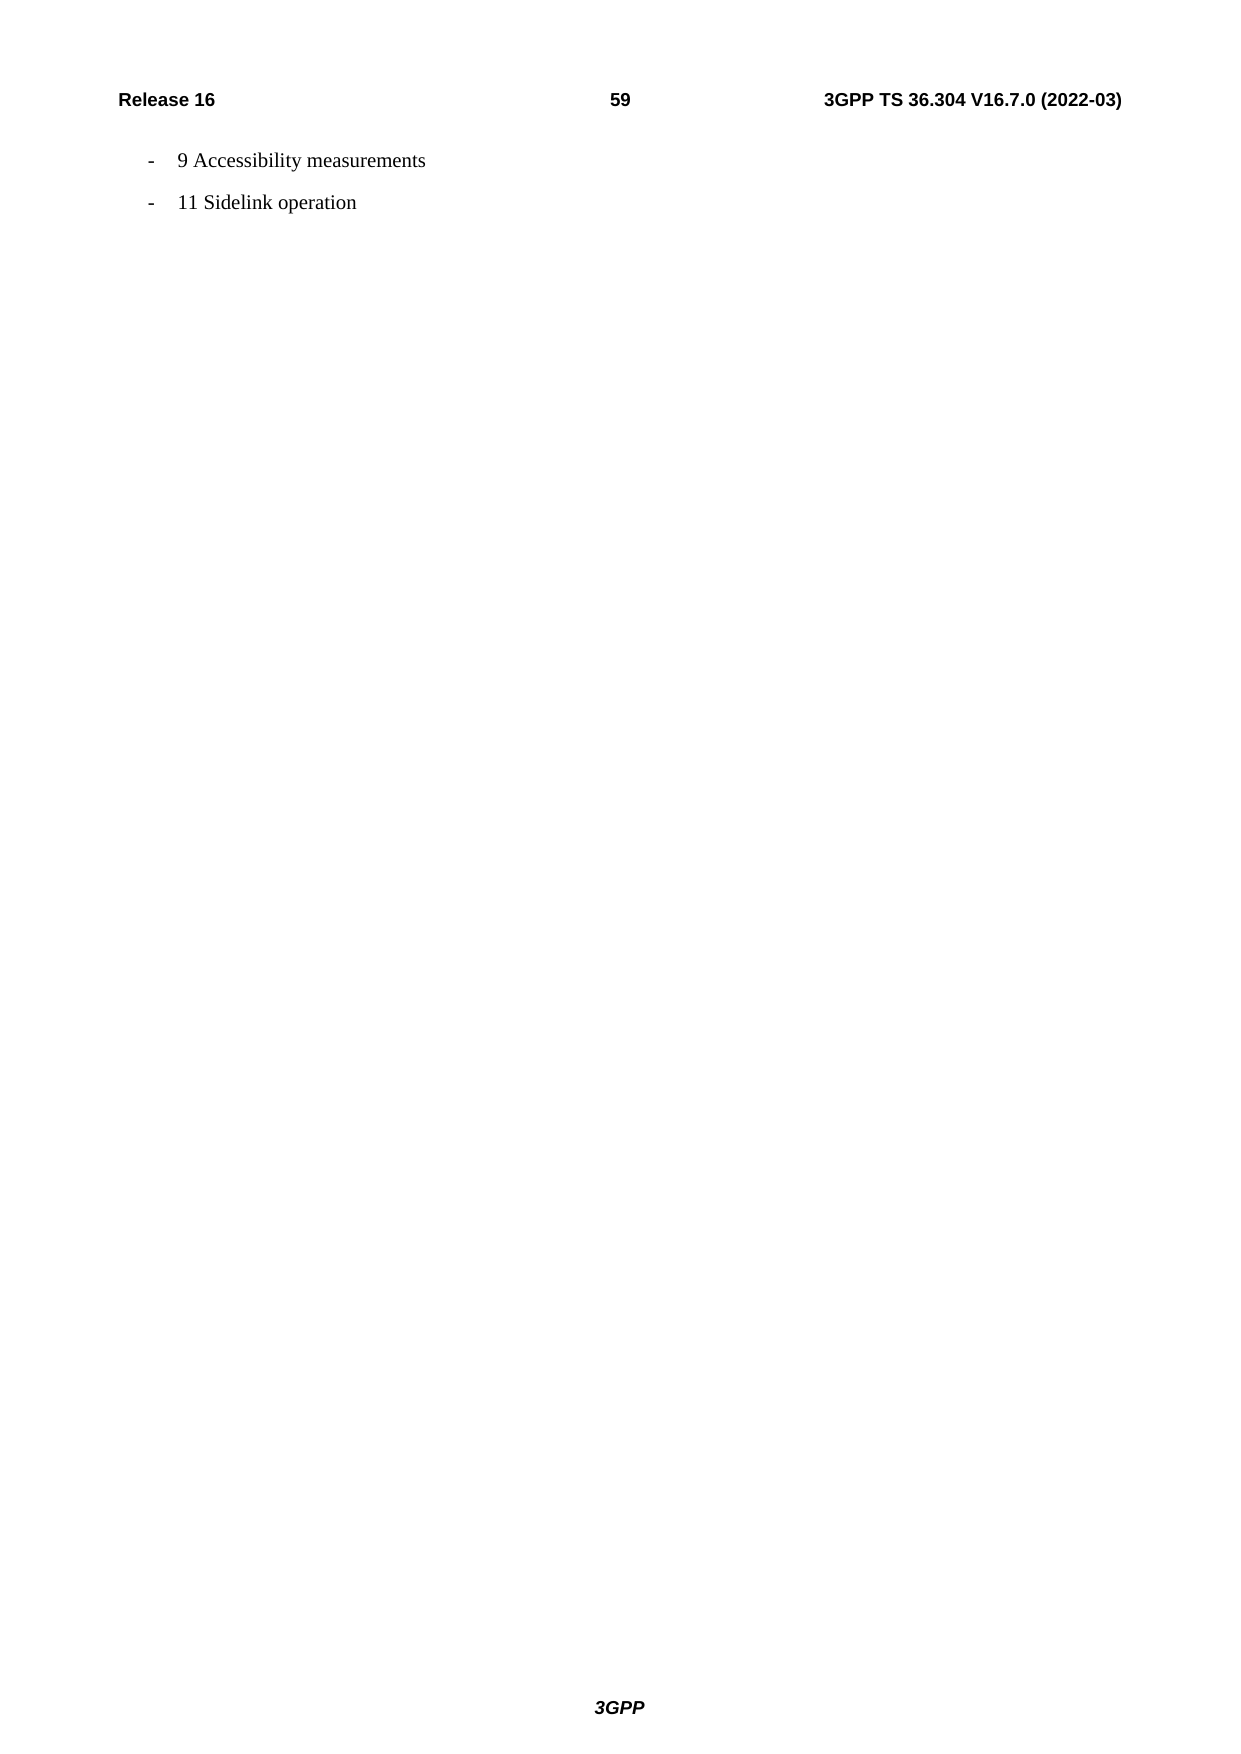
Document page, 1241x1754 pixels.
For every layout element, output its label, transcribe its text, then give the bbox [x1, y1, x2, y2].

text - 11 Sidelink operation [148, 190, 1122, 214]
text - 9 Accessibility measurements [148, 147, 1122, 172]
